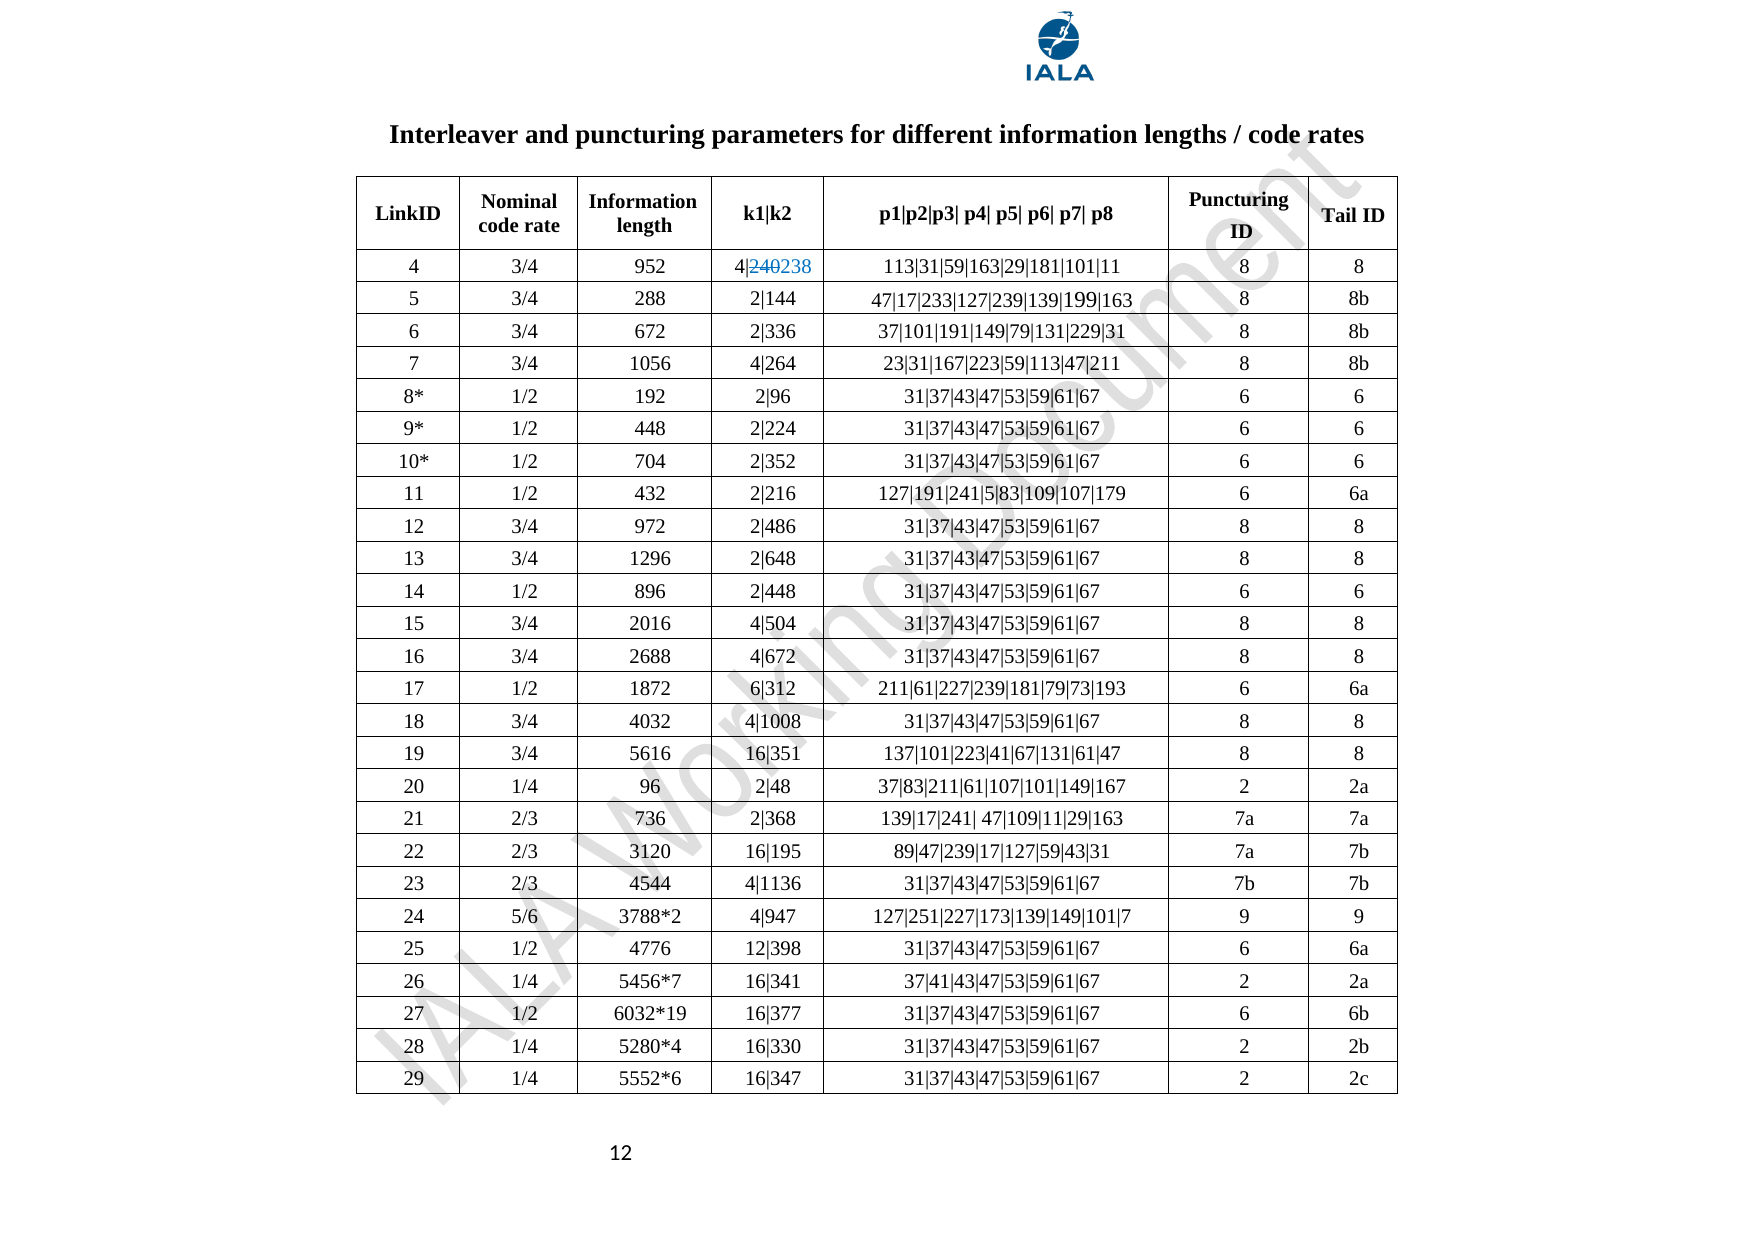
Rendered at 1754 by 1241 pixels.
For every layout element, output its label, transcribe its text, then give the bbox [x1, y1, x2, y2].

table_cell 12 [357, 509, 459, 541]
table_cell 2688 [578, 639, 711, 671]
table_cell 23|31|167|223|59|113|47|211 [824, 347, 1168, 378]
table_cell 2|216 [712, 477, 823, 508]
table_cell 31|37|43|47|53|59|61|67 [824, 704, 1168, 736]
table_cell 11 [357, 477, 459, 508]
table_cell 1/4 [460, 769, 577, 801]
table_cell 25 [357, 932, 459, 963]
table_cell 127|251|227|173|139|149|101|7 [824, 899, 1168, 931]
table_cell 1/2 [460, 574, 577, 606]
table_cell 3/4 [460, 542, 577, 573]
table_cell 8 [1169, 282, 1308, 313]
table_cell 5 [357, 282, 459, 313]
table_cell 3120 [578, 834, 711, 866]
table_cell 3/4 [460, 314, 577, 346]
table_cell 1296 [578, 542, 711, 573]
table_cell 29 [357, 1062, 459, 1093]
table_cell 896 [578, 574, 711, 606]
table_cell 8 [1309, 250, 1397, 281]
table_cell 8b [1309, 314, 1397, 346]
table_cell 21 [357, 802, 459, 833]
table_cell 3/4 [460, 704, 577, 736]
table_cell 5552*6 [578, 1062, 711, 1093]
table_cell 2/3 [460, 802, 577, 833]
table_cell 2016 [578, 607, 711, 638]
table_cell 1/4 [460, 1029, 577, 1061]
table_cell 31|37|43|47|53|59|61|67 [824, 574, 1168, 606]
table_cell 31|37|43|47|53|59|61|67 [824, 412, 1168, 443]
table_cell 8 [1169, 607, 1308, 638]
table_cell 6|312 [712, 672, 823, 703]
table_cell 6a [1309, 672, 1397, 703]
table_cell 4776 [578, 932, 711, 963]
table_cell 2 [1169, 964, 1308, 996]
table_cell 7b [1169, 867, 1308, 898]
table_cell 6 [1169, 932, 1308, 963]
table_cell 6032*19 [578, 997, 711, 1028]
table_cell 16|377 [712, 997, 823, 1028]
picture [1011, 3, 1106, 96]
table_cell 6a [1309, 477, 1397, 508]
table_cell 4|1136 [712, 867, 823, 898]
table_cell 7a [1169, 802, 1308, 833]
table_cell 2 [1169, 1029, 1308, 1061]
table_cell 8 [1169, 347, 1308, 378]
table_cell 8* [357, 379, 459, 411]
table_cell 2|224 [712, 412, 823, 443]
table_cell 23 [357, 867, 459, 898]
table_cell 2b [1309, 1029, 1397, 1061]
table_cell 8 [1169, 639, 1308, 671]
table_cell 9 [1169, 899, 1308, 931]
table_cell 1/4 [460, 1062, 577, 1093]
table_cell 37|101|191|149|79|131|229|31 [824, 314, 1168, 346]
table_cell 6 [1169, 997, 1308, 1028]
table_header k1|k2 [712, 177, 823, 248]
table_cell 31|37|43|47|53|59|61|67 [824, 542, 1168, 573]
table_cell 4|947 [712, 899, 823, 931]
table_cell 12|398 [712, 932, 823, 963]
table_cell 31|37|43|47|53|59|61|67 [824, 997, 1168, 1028]
table_cell 31|37|43|47|53|59|61|67 [824, 932, 1168, 963]
table_cell 10* [357, 444, 459, 476]
table_cell 4|240238 [712, 250, 823, 281]
table_cell 3/4 [460, 250, 577, 281]
table_cell 20 [357, 769, 459, 801]
table_cell 31|37|43|47|53|59|61|67 [824, 444, 1168, 476]
table_cell 9* [357, 412, 459, 443]
table_cell 139|17|241| 47|109|11|29|163 [824, 802, 1168, 833]
table_cell 3/4 [460, 737, 577, 768]
table_cell 2|96 [712, 379, 823, 411]
table_cell 8b [1309, 282, 1397, 313]
table_cell 1/2 [460, 444, 577, 476]
table_header Information length [578, 177, 711, 248]
table_cell 13 [357, 542, 459, 573]
table_cell 2|352 [712, 444, 823, 476]
table_cell 31|37|43|47|53|59|61|67 [824, 509, 1168, 541]
table_cell 8 [1169, 250, 1308, 281]
table_cell 952 [578, 250, 711, 281]
table_cell 6 [1169, 477, 1308, 508]
table_cell 2|48 [712, 769, 823, 801]
table_cell 3/4 [460, 607, 577, 638]
table_cell 8 [1169, 542, 1308, 573]
table_cell 31|37|43|47|53|59|61|67 [824, 379, 1168, 411]
table_cell 8 [1169, 509, 1308, 541]
table_cell 2|486 [712, 509, 823, 541]
table_cell 26 [357, 964, 459, 996]
table_cell 6 [1169, 444, 1308, 476]
table_cell 2|448 [712, 574, 823, 606]
table_cell 8 [1309, 607, 1397, 638]
table_cell 15 [357, 607, 459, 638]
table_cell 5456*7 [578, 964, 711, 996]
table_cell 16|195 [712, 834, 823, 866]
table_header Nominal code rate [460, 177, 577, 248]
table_cell 3/4 [460, 639, 577, 671]
table_cell 2 [1169, 1062, 1308, 1093]
table_cell 8b [1309, 347, 1397, 378]
table_cell 8 [1309, 639, 1397, 671]
table_cell 9 [1309, 899, 1397, 931]
table_cell 3/4 [460, 282, 577, 313]
table_cell 1/2 [460, 412, 577, 443]
table_cell 7 [357, 347, 459, 378]
table_cell 16|351 [712, 737, 823, 768]
table_cell 192 [578, 379, 711, 411]
table_cell 2c [1309, 1062, 1397, 1093]
table_cell 6 [1169, 379, 1308, 411]
table_cell 2|368 [712, 802, 823, 833]
table_cell 2a [1309, 769, 1397, 801]
table_cell 8 [1309, 737, 1397, 768]
table_cell 3/4 [460, 347, 577, 378]
table_cell 8 [1169, 737, 1308, 768]
table_cell 2/3 [460, 867, 577, 898]
table_cell 6b [1309, 997, 1397, 1028]
table_cell 5616 [578, 737, 711, 768]
table_cell 7a [1169, 834, 1308, 866]
table_cell 1056 [578, 347, 711, 378]
table_cell 3/4 [460, 509, 577, 541]
table_cell 1/2 [460, 477, 577, 508]
table_cell 16|330 [712, 1029, 823, 1061]
table_cell 37|41|43|47|53|59|61|67 [824, 964, 1168, 996]
table_cell 6 [1309, 444, 1397, 476]
table_cell 8 [1309, 542, 1397, 573]
table_cell 704 [578, 444, 711, 476]
table_cell 2|336 [712, 314, 823, 346]
table_cell 6 [357, 314, 459, 346]
table_cell 16|341 [712, 964, 823, 996]
table_cell 3788*2 [578, 899, 711, 931]
text Interleaver and puncturing parameters for different information lengths / code rates [118, 118, 1636, 149]
table_cell 288 [578, 282, 711, 313]
table_cell 18 [357, 704, 459, 736]
table_cell 17 [357, 672, 459, 703]
table_cell 16 [357, 639, 459, 671]
table_cell 6a [1309, 932, 1397, 963]
table_cell 16|347 [712, 1062, 823, 1093]
table_cell 4|672 [712, 639, 823, 671]
table_cell 4|264 [712, 347, 823, 378]
table_cell 127|191|241|5|83|109|107|179 [824, 477, 1168, 508]
table_cell 4032 [578, 704, 711, 736]
table_cell 2|648 [712, 542, 823, 573]
table_cell 137|101|223|41|67|131|61|47 [824, 737, 1168, 768]
table_cell 432 [578, 477, 711, 508]
table_cell 4|504 [712, 607, 823, 638]
table_cell 4|1008 [712, 704, 823, 736]
table_cell 89|47|239|17|127|59|43|31 [824, 834, 1168, 866]
table_cell 1/2 [460, 932, 577, 963]
table_cell 211|61|227|239|181|79|73|193 [824, 672, 1168, 703]
table_header Puncturing ID [1169, 177, 1308, 248]
table_cell 6 [1309, 574, 1397, 606]
table_cell 7b [1309, 867, 1397, 898]
table_cell 448 [578, 412, 711, 443]
table_cell 28 [357, 1029, 459, 1061]
table_cell 1/2 [460, 997, 577, 1028]
table_cell 113|31|59|163|29|181|101|11 [824, 250, 1168, 281]
table_cell 1/4 [460, 964, 577, 996]
table_cell 2 [1169, 769, 1308, 801]
table_cell 27 [357, 997, 459, 1028]
table_cell 22 [357, 834, 459, 866]
table_cell 5/6 [460, 899, 577, 931]
table_cell 8 [1309, 704, 1397, 736]
table_cell 972 [578, 509, 711, 541]
table_cell 6 [1309, 412, 1397, 443]
table_cell 47|17|233|127|239|139|199|163 [824, 282, 1168, 313]
table_cell 7a [1309, 802, 1397, 833]
table_cell 1872 [578, 672, 711, 703]
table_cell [824, 1062, 1168, 1093]
table_cell 2a [1309, 964, 1397, 996]
table_header p1|p2|p3| p4| p5| p6| p7| p8 [824, 177, 1168, 248]
table_cell 24 [357, 899, 459, 931]
table_cell 8 [1169, 314, 1308, 346]
table_cell 8 [1309, 509, 1397, 541]
table_cell 6 [1169, 412, 1308, 443]
table_cell 6 [1169, 672, 1308, 703]
table_cell 736 [578, 802, 711, 833]
table_cell 4 [357, 250, 459, 281]
table_cell 2|144 [712, 282, 823, 313]
table_cell 19 [357, 737, 459, 768]
table_cell 14 [357, 574, 459, 606]
table_cell 37|83|211|61|107|101|149|167 [824, 769, 1168, 801]
table_cell 1/2 [460, 379, 577, 411]
table_cell 31|37|43|47|53|59|61|67 [824, 639, 1168, 671]
table_cell 6 [1169, 574, 1308, 606]
table_cell 2/3 [460, 834, 577, 866]
table_cell 8 [1169, 704, 1308, 736]
table_header LinkID [357, 177, 459, 248]
table_cell 96 [578, 769, 711, 801]
table_cell 7b [1309, 834, 1397, 866]
table_cell 31|37|43|47|53|59|61|67 [824, 1029, 1168, 1061]
table_cell 6 [1309, 379, 1397, 411]
table_cell 31|37|43|47|53|59|61|67 [824, 867, 1168, 898]
table_cell 5280*4 [578, 1029, 711, 1061]
table_cell 1/2 [460, 672, 577, 703]
table_cell 31|37|43|47|53|59|61|67 [824, 607, 1168, 638]
table_cell 4544 [578, 867, 711, 898]
table_cell 672 [578, 314, 711, 346]
table_header Tail ID [1309, 177, 1397, 248]
